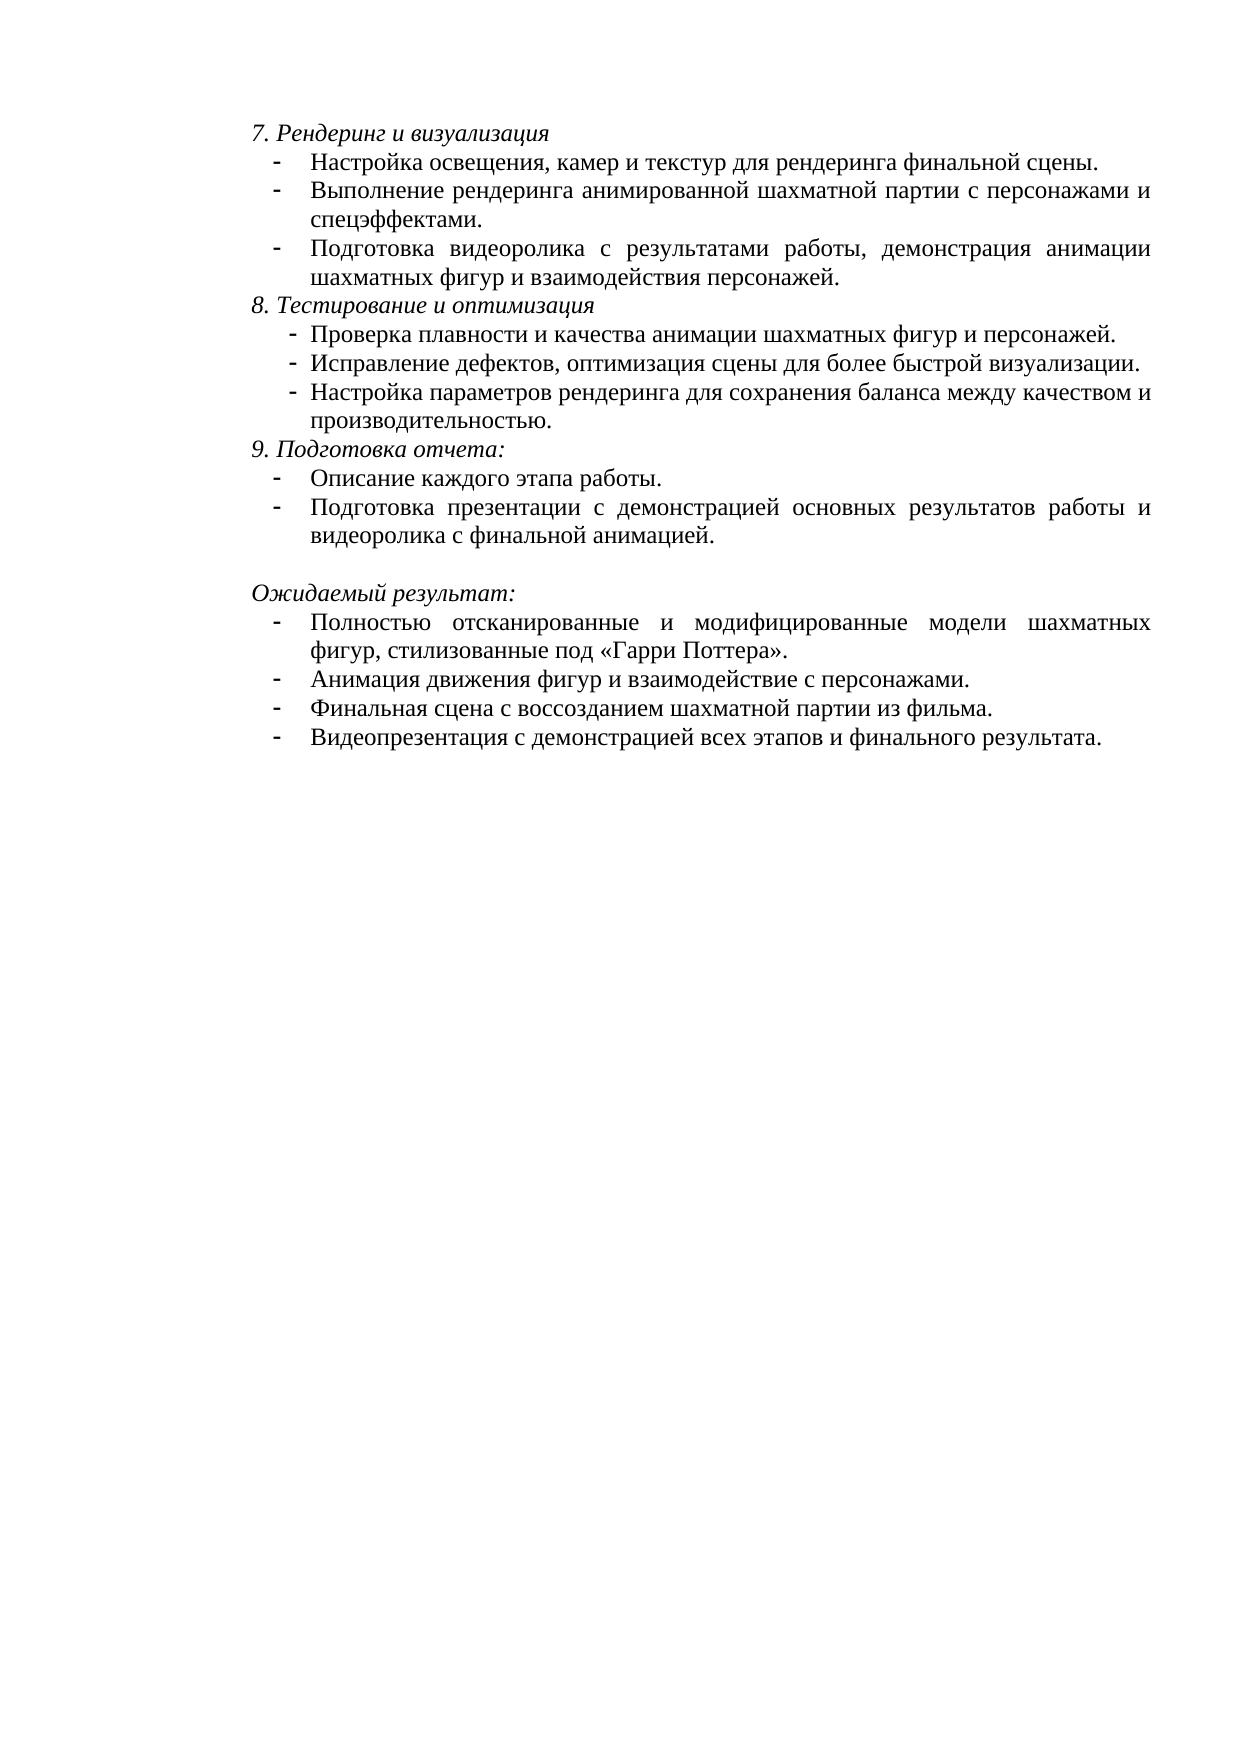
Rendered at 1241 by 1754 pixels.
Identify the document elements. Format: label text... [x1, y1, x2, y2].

text 8. Тестирование и оптимизация [177, 291, 1152, 319]
list Описание каждого этапа работы. [273, 463, 1152, 492]
text 9. Подготовка отчета: [177, 434, 1152, 463]
list Подготовка презентации с демонстрацией основных результатов работы и видеоролика с финальной анимацией. [273, 492, 1152, 549]
list Выполнение рендеринга анимированной шахматной партии с персонажами и спецэффектами. [273, 176, 1152, 233]
list Финальная сцена с воссозданием шахматной партии из фильма. [273, 693, 1152, 722]
list Анимация движения фигур и взаимодействие с персонажами. [273, 664, 1152, 693]
list Настройка параметров рендеринга для сохранения баланса между качеством и производительностью. [288, 377, 1152, 434]
list Видеопрезентация с демонстрацией всех этапов и финального результата. [273, 722, 1152, 751]
list Проверка плавности и качества анимации шахматных фигур и персонажей. [288, 319, 1152, 348]
text 7. Рендеринг и визуализация [177, 118, 1152, 147]
list Исправление дефектов, оптимизация сцены для более быстрой визуализации. [288, 348, 1152, 377]
text Ожидаемый результат: [177, 578, 1152, 607]
list Настройка освещения, камер и текстур для рендеринга финальной сцены. [273, 147, 1152, 176]
list Подготовка видеоролика с результатами работы, демонстрация анимации шахматных фигур и взаимодействия персонажей. [273, 233, 1152, 291]
list Полностью отсканированные и модифицированные модели шахматных фигур, стилизованные под «Гарри Поттера». [273, 607, 1152, 664]
